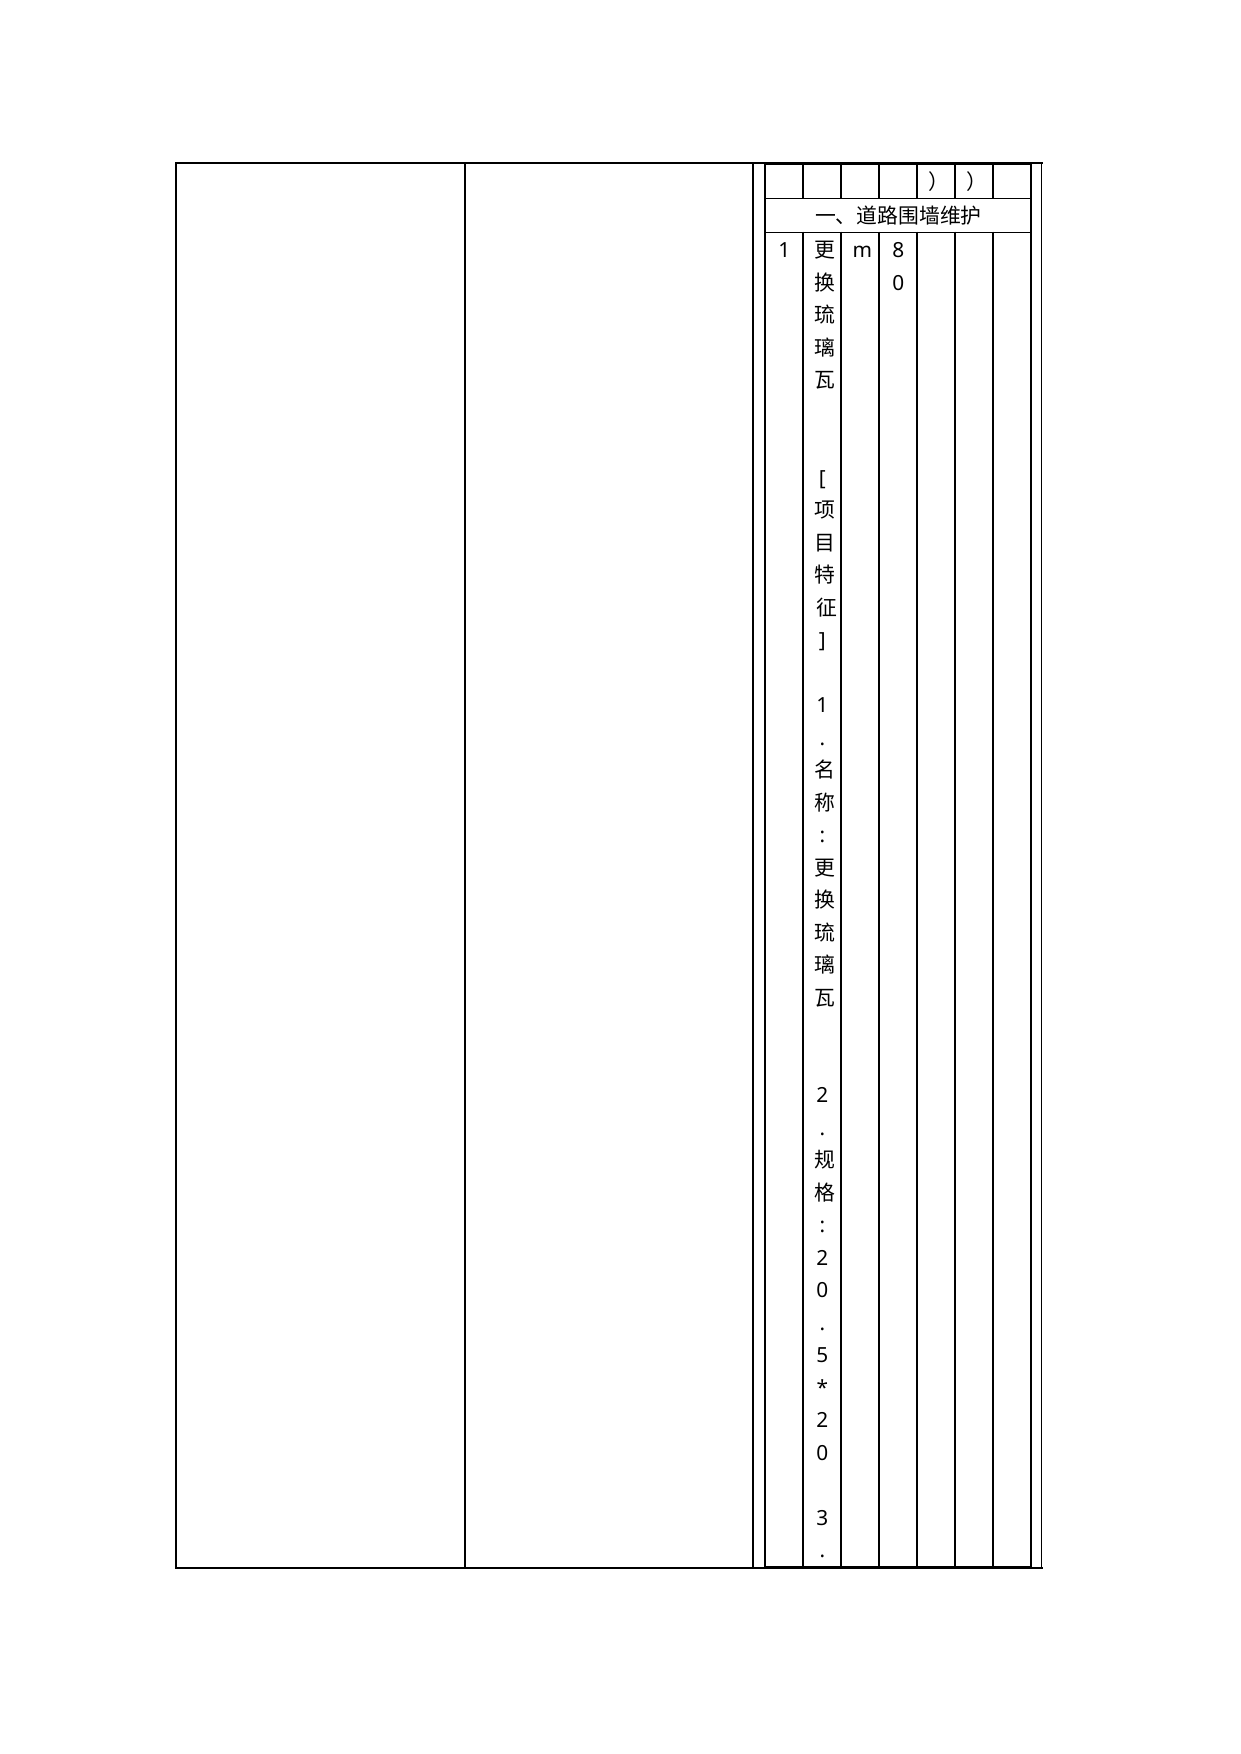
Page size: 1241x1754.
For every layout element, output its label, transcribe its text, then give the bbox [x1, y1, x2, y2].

table_cell [1032, 164, 1041, 1567]
table_cell [766, 165, 802, 198]
table_cell [766, 233, 802, 1566]
table_cell [918, 165, 954, 198]
table_cell [766, 199, 1030, 232]
table_cell [804, 233, 840, 1566]
table_cell [804, 165, 840, 198]
table_cell [466, 164, 752, 1567]
table_cell [956, 233, 992, 1566]
table_cell [918, 233, 954, 1566]
table_cell [842, 233, 878, 1566]
table_cell [842, 165, 878, 198]
table_cell [880, 233, 916, 1566]
table_cell [994, 233, 1030, 1566]
table_cell [754, 164, 764, 1567]
table_cell 1 [177, 164, 464, 1567]
table_cell [956, 165, 992, 198]
table_cell [880, 165, 916, 198]
table_cell [994, 165, 1030, 198]
